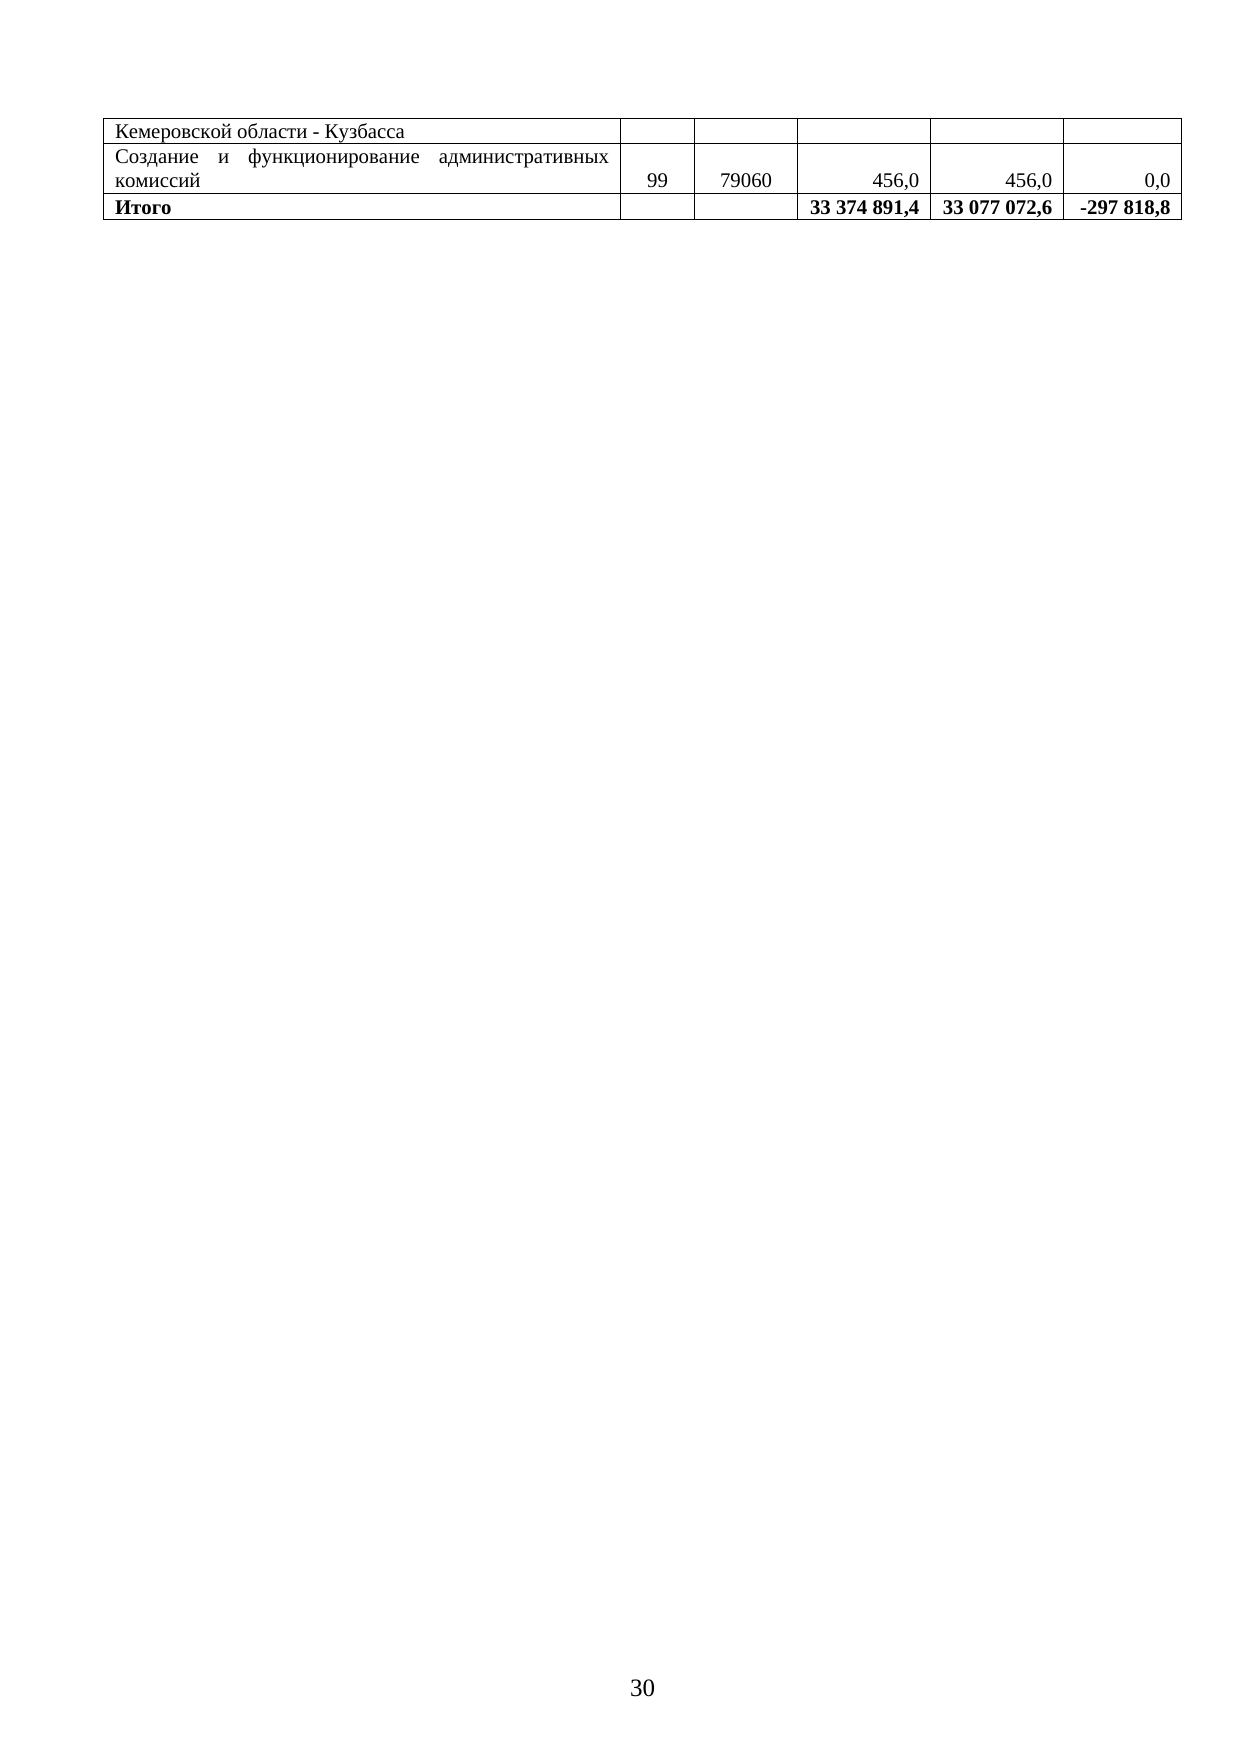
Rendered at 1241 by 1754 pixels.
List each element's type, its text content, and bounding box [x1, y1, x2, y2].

table_cell 99 [621, 119, 694, 143]
table_cell 33 077 072,6 [931, 194, 1063, 219]
table_cell 24,0 [931, 119, 1063, 143]
table_cell 24,0 [798, 119, 930, 143]
table_cell Создание и функционирование административных комиссий [104, 144, 620, 192]
table_cell [695, 194, 797, 219]
table_cell 33 374 891,4 [798, 194, 930, 219]
table_cell [621, 194, 694, 219]
table_cell 0,0 [1064, 119, 1181, 143]
table_cell 0,0 [1064, 144, 1181, 192]
table_cell 99 [621, 144, 694, 192]
table_cell 79050 [695, 119, 797, 143]
table_cell Итого [104, 194, 620, 219]
table_cell 79060 [695, 144, 797, 192]
table_cell 456,0 [798, 144, 930, 192]
table_cell -297 818,8 [1064, 194, 1181, 219]
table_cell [104, 119, 620, 143]
table_cell 456,0 [931, 144, 1063, 192]
